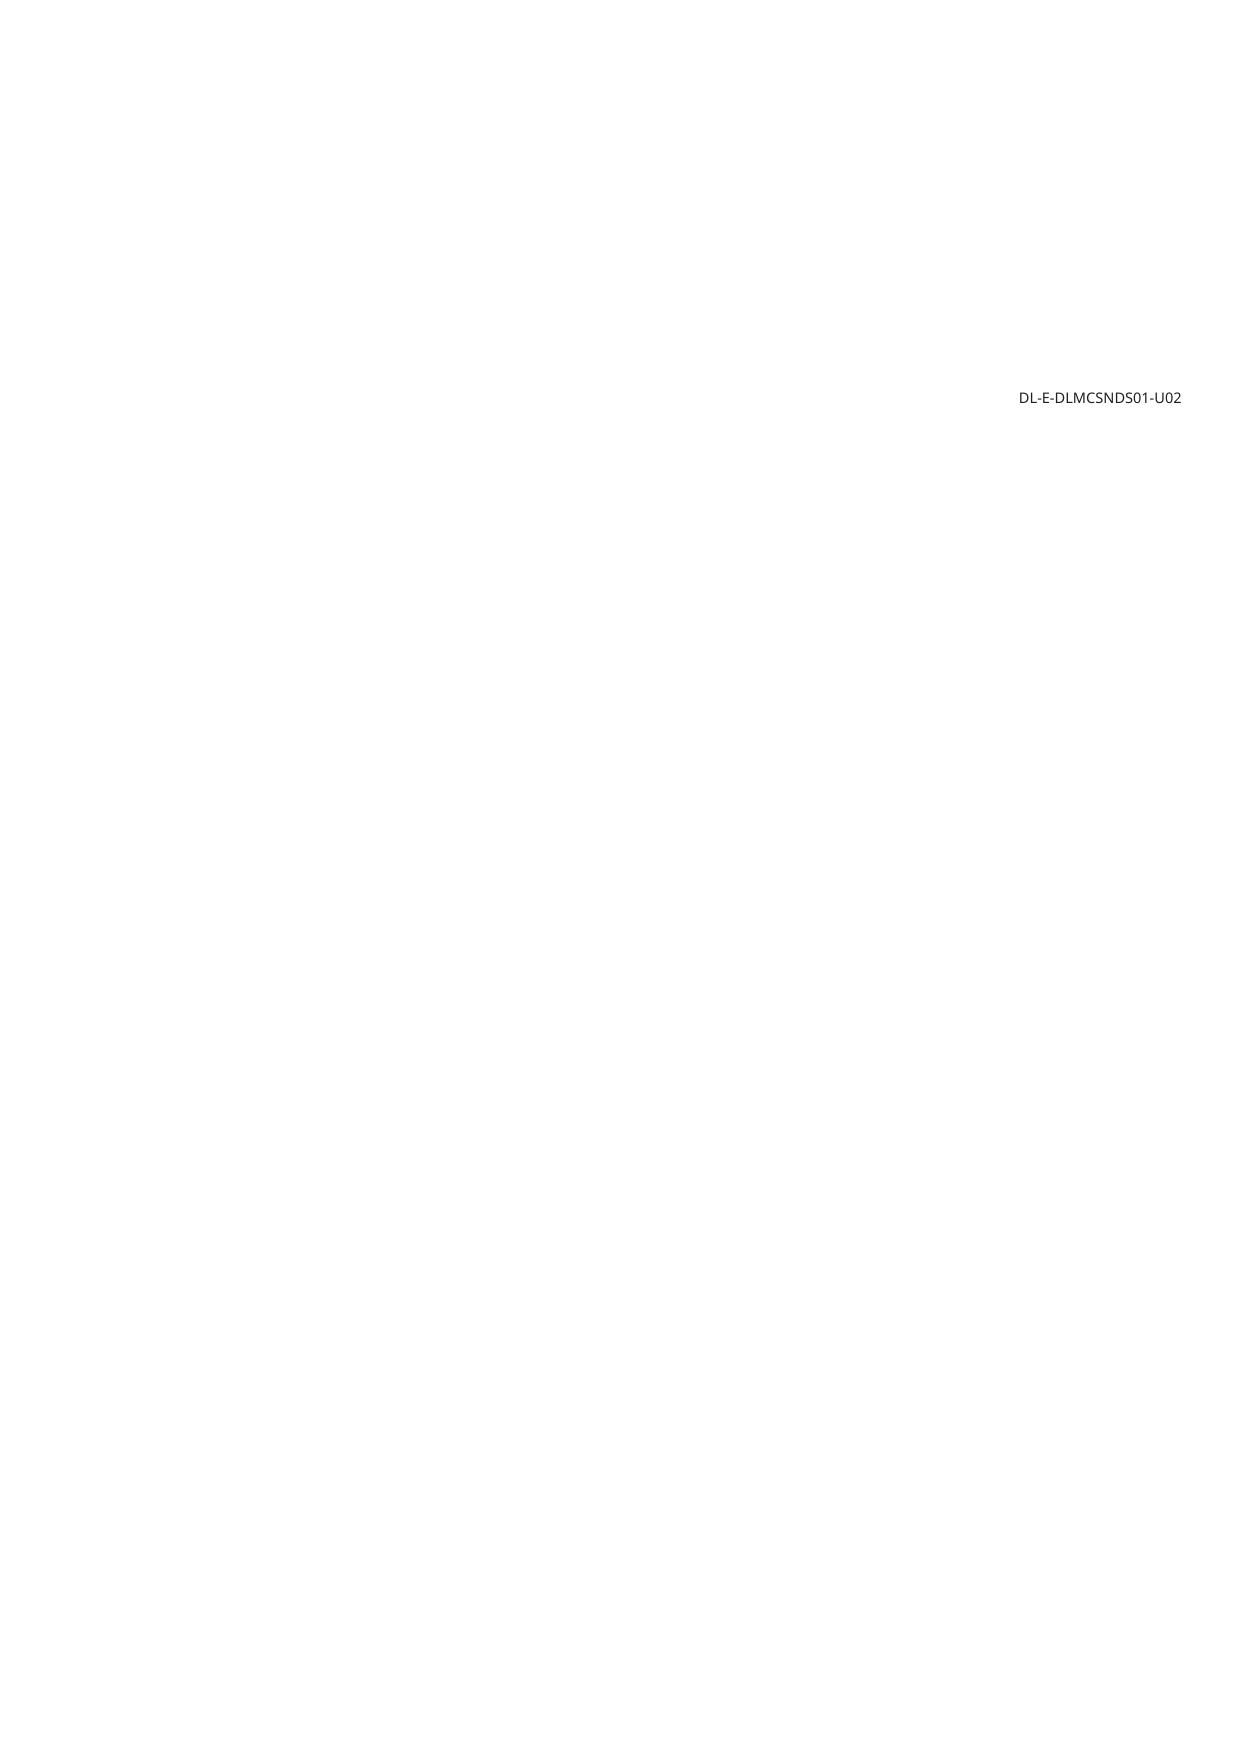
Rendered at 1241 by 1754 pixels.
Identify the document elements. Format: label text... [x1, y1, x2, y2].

text DL-E-DLMCSNDS01-U02 [48, 388, 1181, 408]
